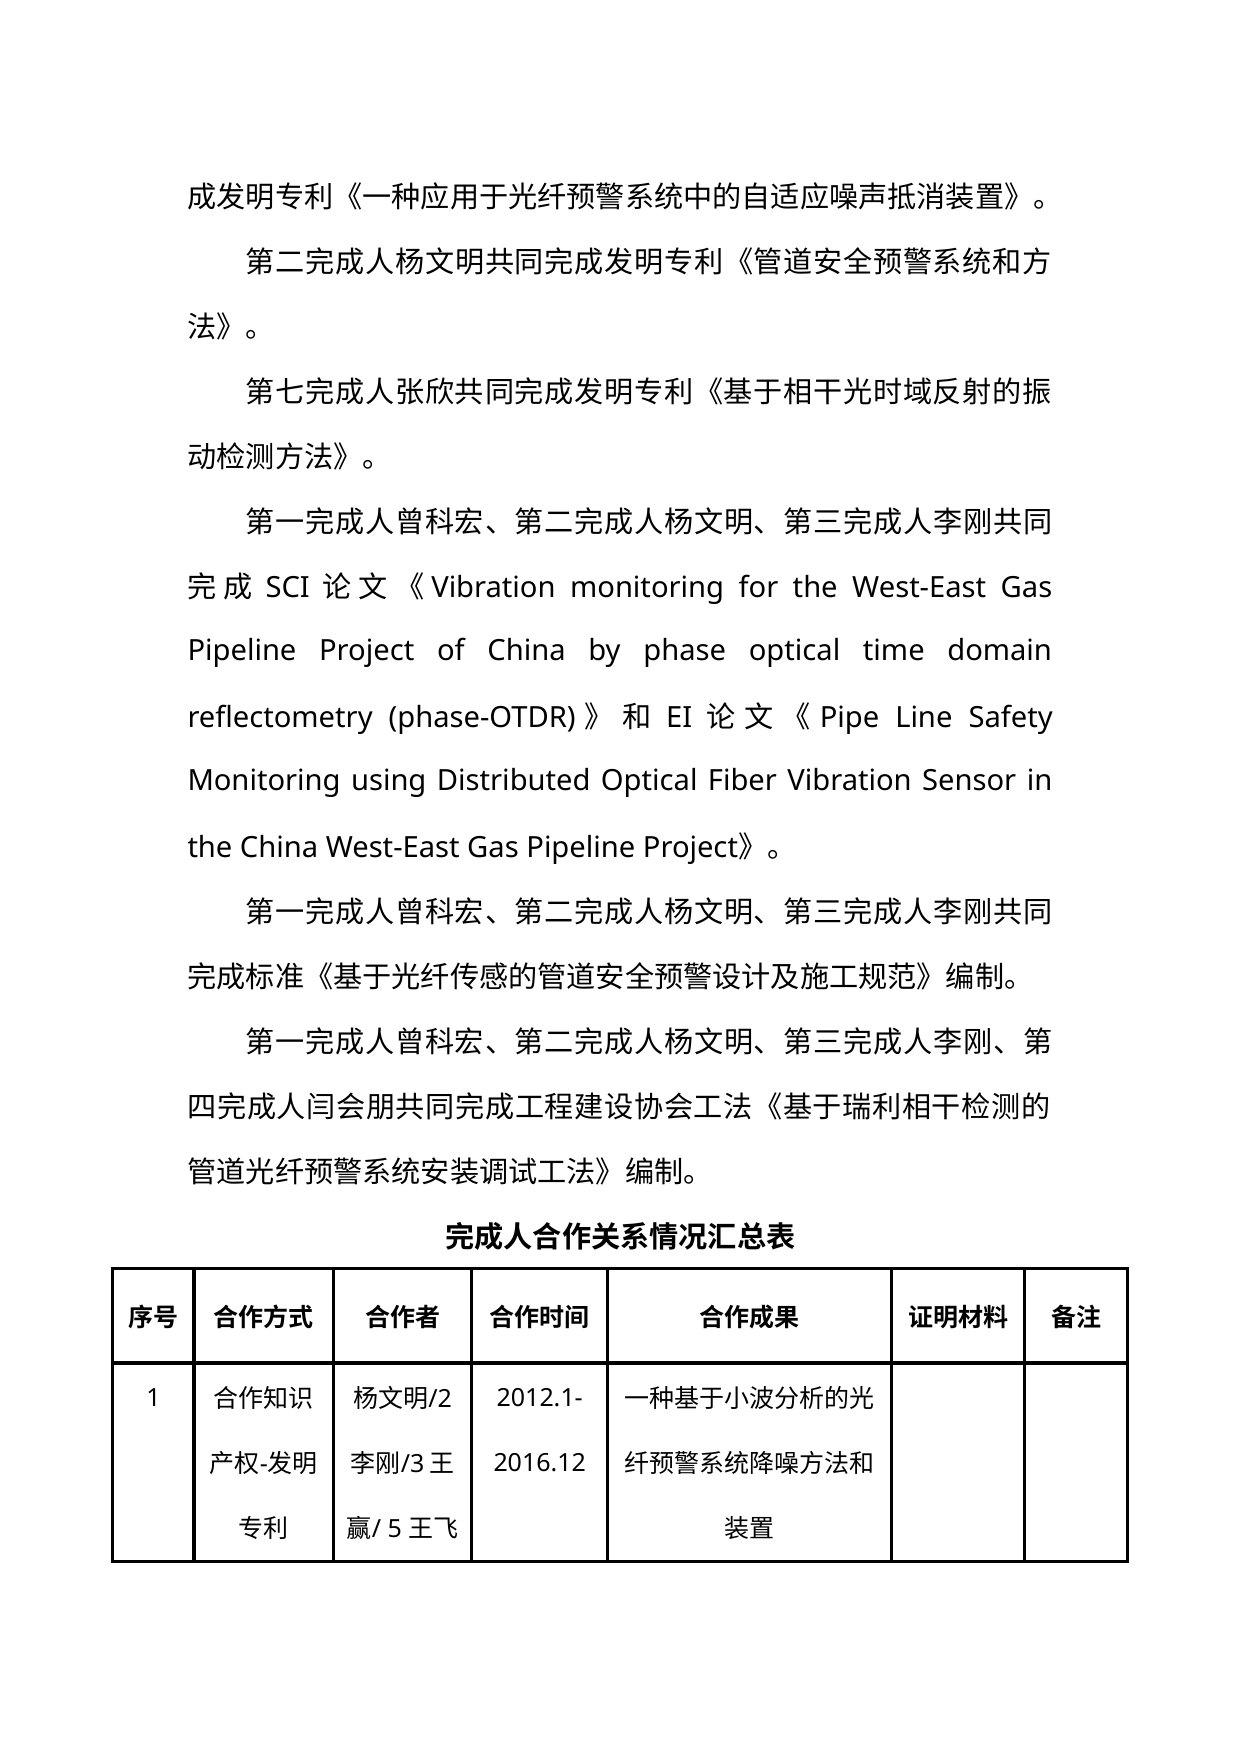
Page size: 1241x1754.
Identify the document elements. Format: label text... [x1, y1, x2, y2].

table_cell 杨文明/2李刚/3王赢/ 5 王飞/6 [335, 1365, 470, 1559]
table_cell 合作知识产权-发明专利 [196, 1365, 332, 1559]
table_header 合作成果 [609, 1270, 890, 1361]
table_header 证明材料 [893, 1270, 1023, 1361]
table_header 备注 [1026, 1270, 1126, 1361]
text 第二完成人杨文明共同完成发明专利《管道安全预警系统和方法》。 [187, 227, 1053, 357]
table_header 序号 [114, 1270, 192, 1361]
text 完成人合作关系情况汇总表 [187, 1202, 1053, 1267]
table_header 合作时间 [473, 1270, 606, 1361]
table_cell 1 [114, 1365, 192, 1559]
text 第一完成人曾科宏、第二完成人杨文明、第三完成人李刚共同完成SCI论文《Vibration monitoring for the West-East Gas Pipeline Project of China by phase optical time domain reflectometry (phase-OTDR)》和EI论文《Pipe Line Safety Monitoring using Distributed Optical Fiber Vibration Sensor in the China West-East Gas Pipeline Project》。 [187, 487, 1053, 877]
table_header 合作者 [335, 1270, 470, 1361]
table_cell [893, 1365, 1023, 1559]
text 第七完成人张欣共同完成发明专利《基于相干光时域反射的振动检测方法》。 [187, 357, 1053, 487]
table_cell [609, 1365, 890, 1559]
table_header 合作方式 [196, 1270, 332, 1361]
text 第一完成人曾科宏、第二完成人杨文明、第三完成人李刚共同完成标准《基于光纤传感的管道安全预警设计及施工规范》编制。 [187, 877, 1053, 1007]
text 第一完成人曾科宏、第二完成人杨文明、第三完成人李刚、第四完成人闫会朋共同完成工程建设协会工法《基于瑞利相干检测的管道光纤预警系统安装调试工法》编制。 [187, 1007, 1053, 1202]
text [187, 162, 1053, 227]
table_cell 2012.1-2016.12 [473, 1365, 606, 1559]
table_cell [1026, 1365, 1126, 1559]
